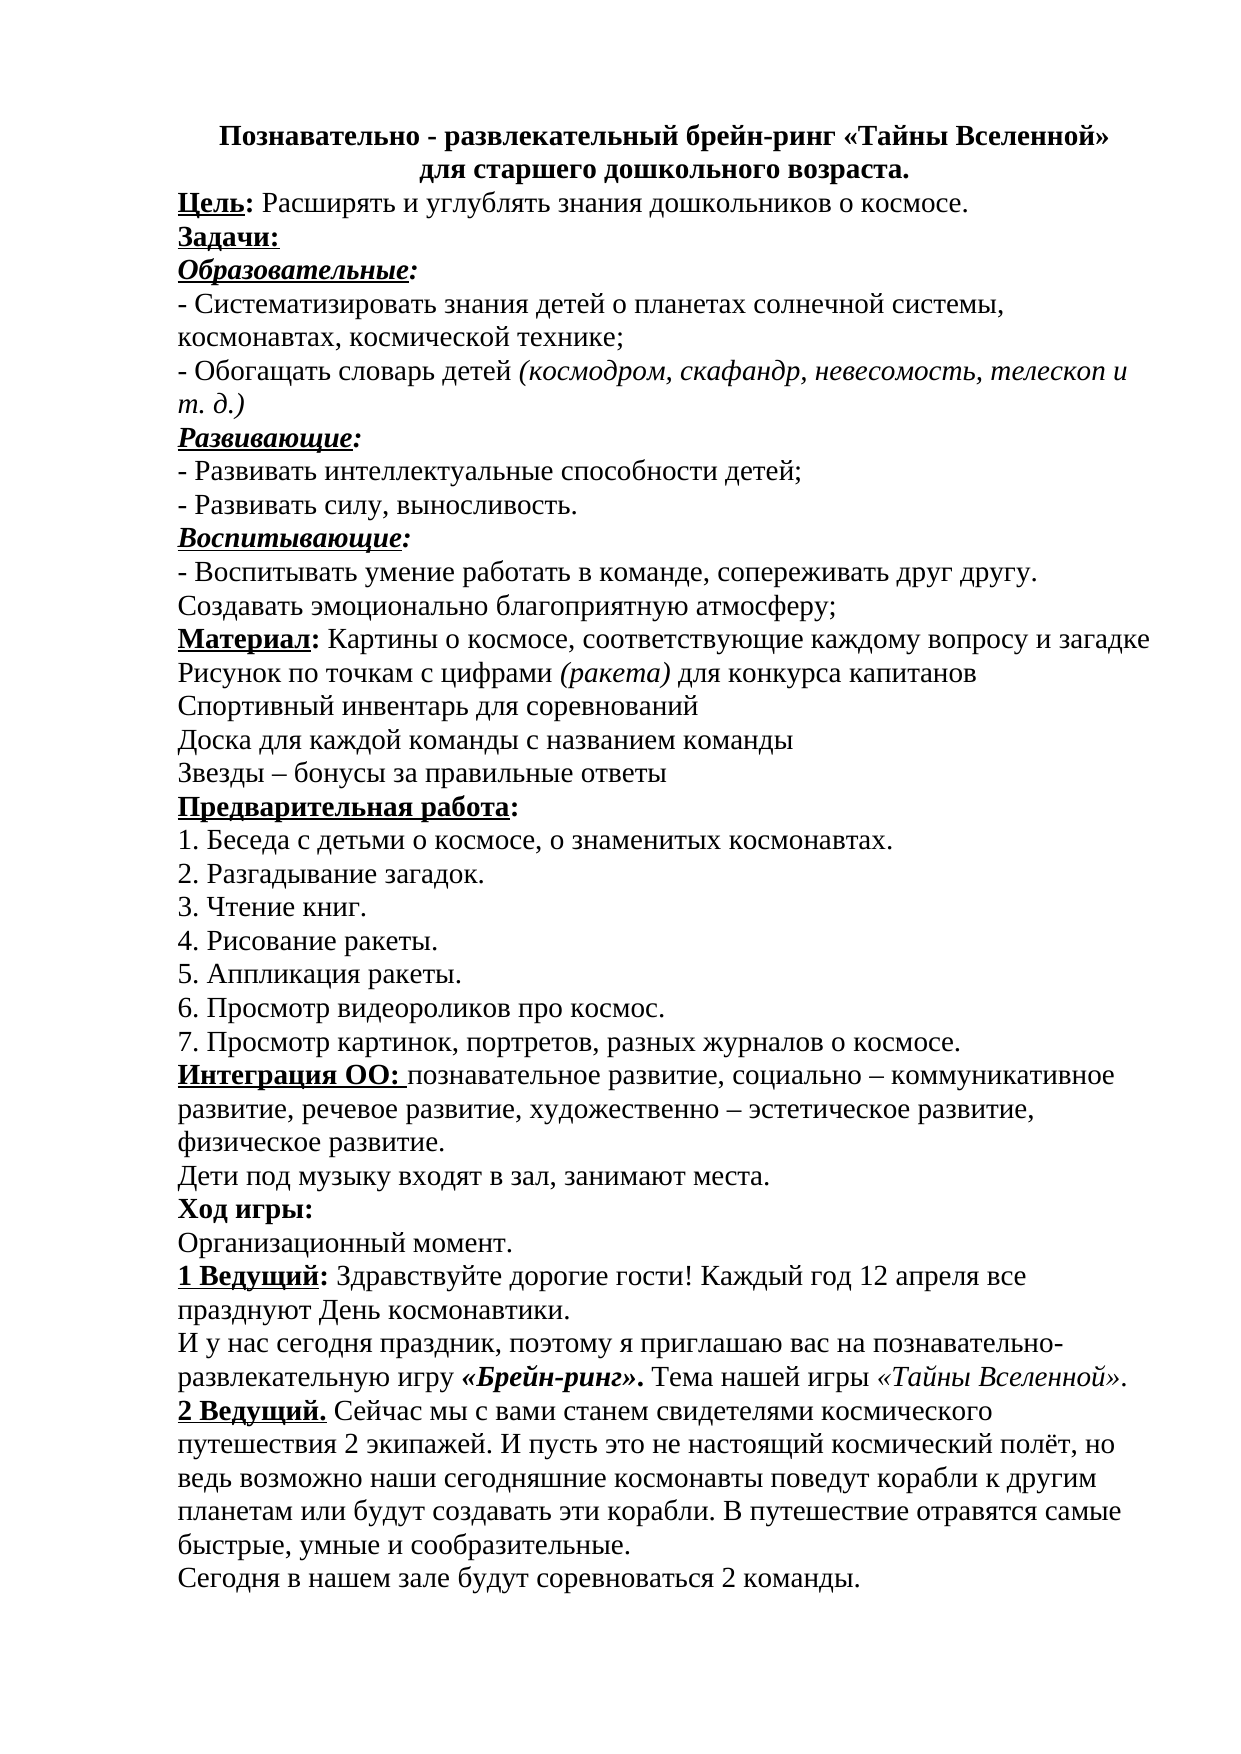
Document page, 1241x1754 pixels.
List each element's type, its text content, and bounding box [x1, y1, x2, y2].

text - Обогащать словарь детей (космодром, скафандр, невесомость, телескоп и т. д.) [177, 353, 1152, 420]
text Развивающие: [177, 420, 1152, 453]
text Предварительная работа: [177, 789, 1152, 822]
text Дети под музыку входят в зал, занимают места. [177, 1158, 1152, 1191]
text Познавательно - развлекательный брейн-ринг «Тайны Вселенной» [177, 118, 1152, 152]
text 4. Рисование ракеты. [177, 923, 1152, 957]
text 7. Просмотр картинок, портретов, разных журналов о космосе. [177, 1024, 1152, 1057]
text Звезды – бонусы за правильные ответы [177, 755, 1152, 789]
text 1. Беседа с детьми о космосе, о знаменитых космонавтах. [177, 822, 1152, 856]
text Доска для каждой команды с названием команды [177, 722, 1152, 755]
text Воспитывающие: [177, 521, 1152, 554]
text Цель: Расширять и углублять знания дошкольников о космосе. [177, 185, 1152, 219]
text 6. Просмотр видеороликов про космос. [177, 990, 1152, 1024]
text - Развивать силу, выносливость. [177, 487, 1152, 521]
text 3. Чтение книг. [177, 889, 1152, 923]
text 2 Ведущий. Сейчас мы с вами станем свидетелями космического путешествия 2 экипажей. И пусть это не настоящий космический полёт, но ведь возможно наши сегодняшние космонавты поведут корабли к другим планетам или будут создавать эти корабли. В путешествие отравятся самые быстрые, умные и сообразительные. [177, 1393, 1152, 1560]
text 2. Разгадывание загадок. [177, 856, 1152, 889]
text Задачи: [177, 219, 1152, 252]
text Материал: Картины о космосе, соответствующие каждому вопросу и загадке [177, 621, 1152, 655]
text для старшего дошкольного возраста. [177, 152, 1152, 185]
text Рисунок по точкам с цифрами (ракета) для конкурса капитанов [177, 655, 1152, 688]
text - Систематизировать знания детей о планетах солнечной системы, космонавтах, космической технике; [177, 286, 1152, 353]
text Ход игры: [177, 1191, 1152, 1225]
text - Развивать интеллектуальные способности детей; [177, 453, 1152, 487]
text Организационный момент. [177, 1225, 1152, 1258]
text 1 Ведущий: Здравствуйте дорогие гости! Каждый год 12 апреля все празднуют День космонавтики. [177, 1258, 1152, 1326]
text Образовательные: [177, 252, 1152, 286]
text И у нас сегодня праздник, поэтому я приглашаю вас на познавательно-развлекательную игру «Брейн-ринг». Тема нашей игры «Тайны Вселенной». [177, 1326, 1152, 1393]
text Сегодня в нашем зале будут соревноваться 2 команды. [177, 1560, 1152, 1594]
text Спортивный инвентарь для соревнований [177, 688, 1152, 722]
text Интеграция ОО: познавательное развитие, социально – коммуникативное развитие, речевое развитие, художественно – эстетическое развитие, физическое развитие. [177, 1057, 1152, 1158]
text 5. Аппликация ракеты. [177, 957, 1152, 990]
text - Воспитывать умение работать в команде, сопереживать друг другу. Создавать эмоционально благоприятную атмосферу; [177, 554, 1152, 621]
